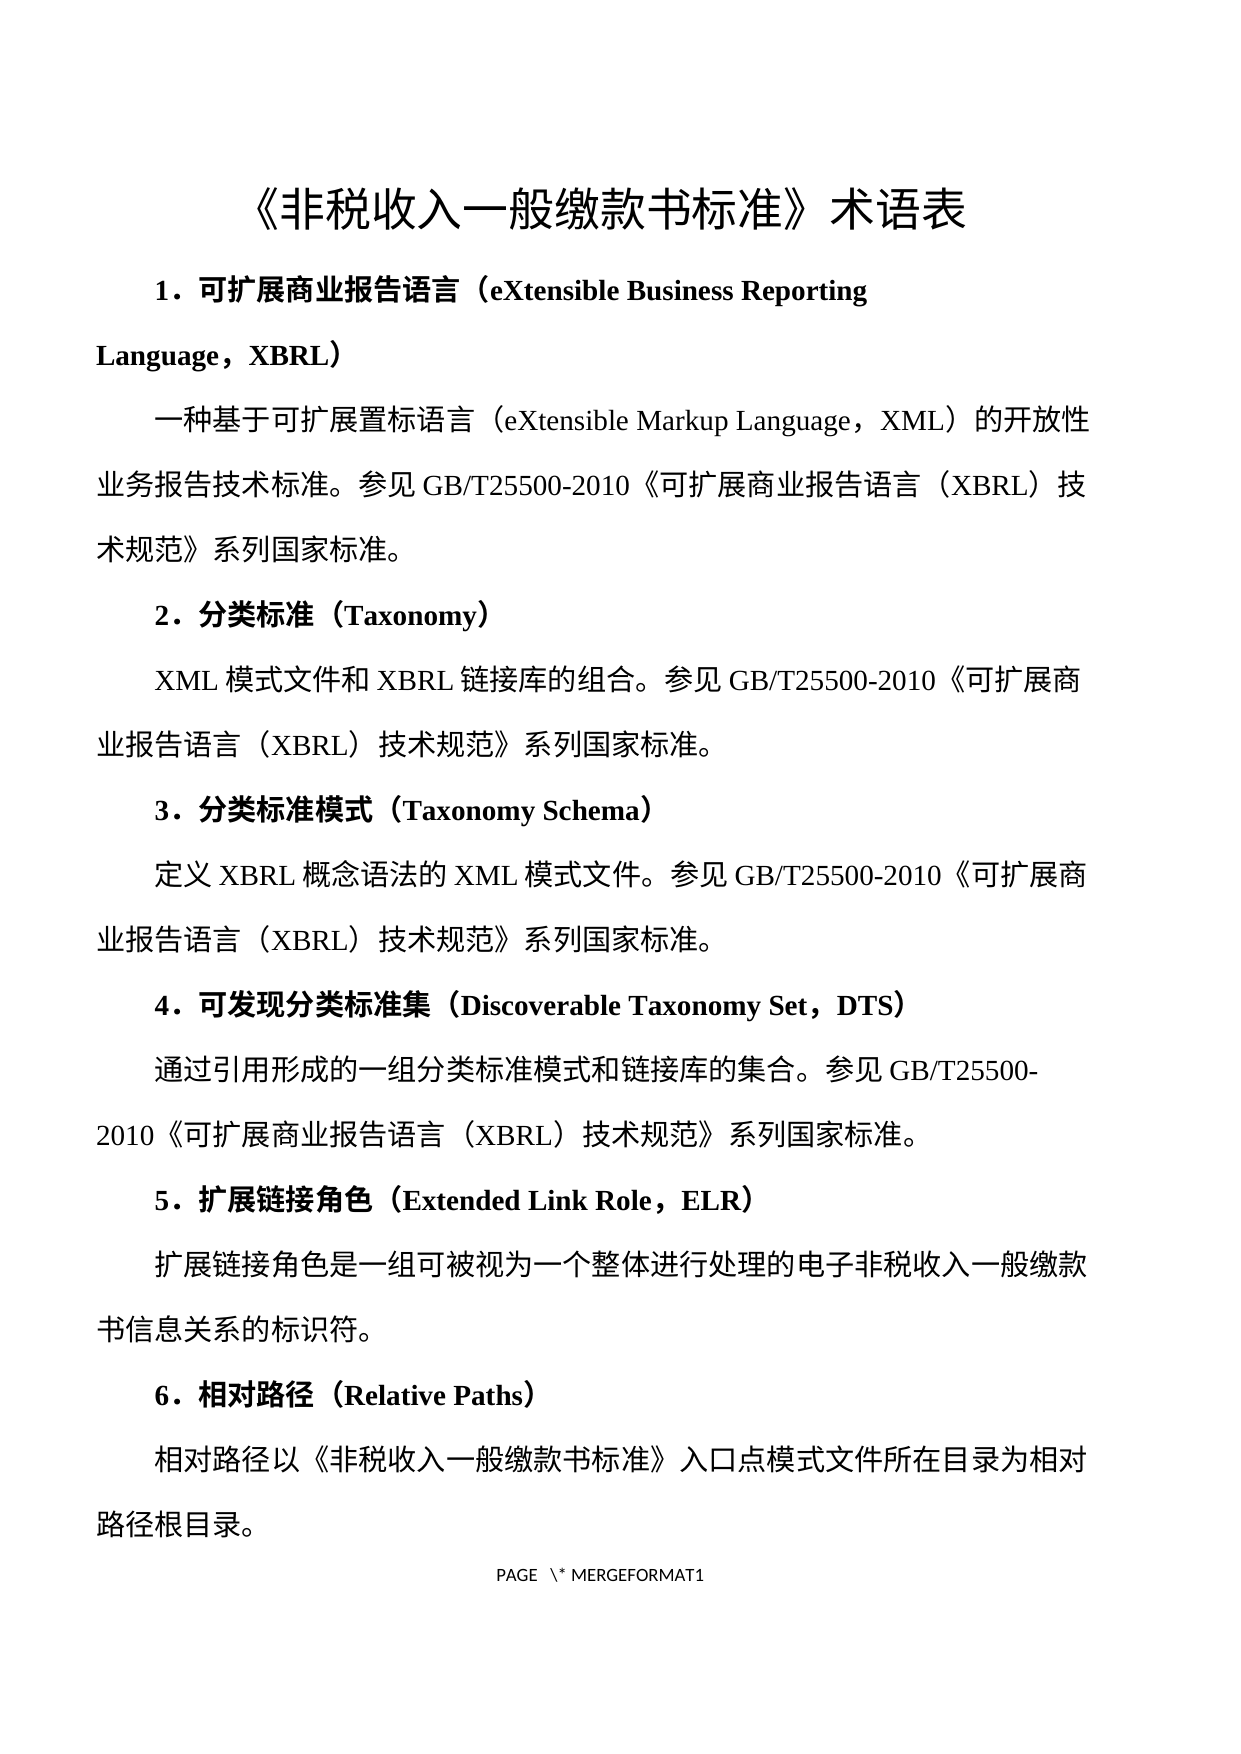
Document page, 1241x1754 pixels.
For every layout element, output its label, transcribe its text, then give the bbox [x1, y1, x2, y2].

text 3．分类标准模式（Taxonomy Schema） [96, 775, 1104, 840]
text 相对路径以《非税收入一般缴款书标准》入口点模式文件所在目录为相对路径根目录。 [96, 1425, 1104, 1555]
text 扩展链接角色是一组可被视为一个整体进行处理的电子非税收入一般缴款书信息关系的标识符。 [96, 1230, 1104, 1360]
text 《非税收入一般缴款书标准》术语表 [96, 158, 1104, 255]
text 5．扩展链接角色（Extended Link Role，ELR） [96, 1165, 1104, 1230]
text 2．分类标准（Taxonomy） [96, 580, 1104, 645]
text 6．相对路径（Relative Paths） [96, 1360, 1104, 1425]
text 1．可扩展商业报告语言（eXtensible Business Reporting Language，XBRL） [96, 255, 1104, 385]
text 通过引用形成的一组分类标准模式和链接库的集合。参见GB/T25500-2010《可扩展商业报告语言（XBRL）技术规范》系列国家标准。 [96, 1035, 1104, 1165]
text XML模式文件和XBRL链接库的组合。参见GB/T25500-2010《可扩展商业报告语言（XBRL）技术规范》系列国家标准。 [96, 645, 1104, 775]
text 定义XBRL概念语法的XML模式文件。参见GB/T25500-2010《可扩展商业报告语言（XBRL）技术规范》系列国家标准。 [96, 840, 1104, 970]
text 4．可发现分类标准集（Discoverable Taxonomy Set，DTS） [96, 970, 1104, 1035]
text 一种基于可扩展置标语言（eXtensible Markup Language，XML）的开放性业务报告技术标准。参见GB/T25500-2010《可扩展商业报告语言（XBRL）技术规范》系列国家标准。 [96, 385, 1104, 580]
